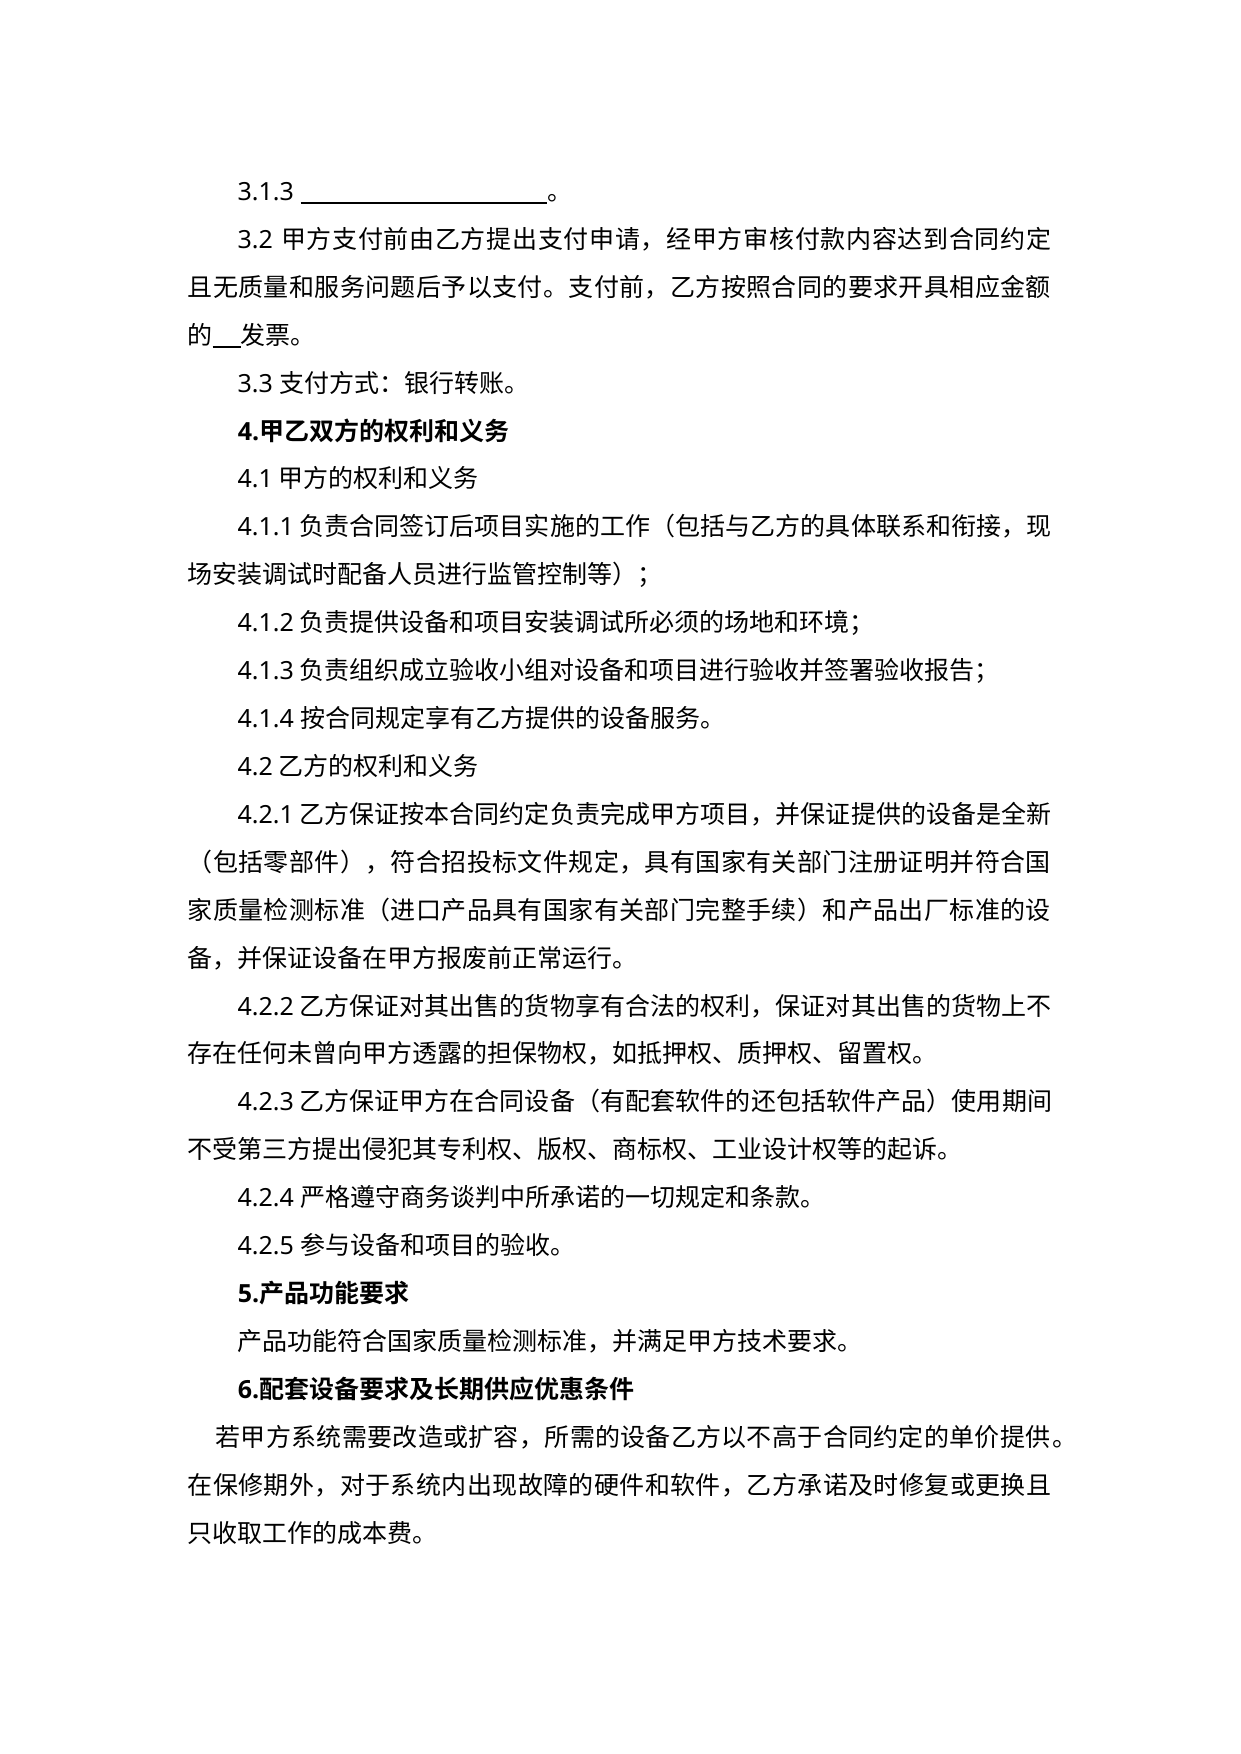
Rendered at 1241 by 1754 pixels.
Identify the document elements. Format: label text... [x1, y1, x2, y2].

text 6.配套设备要求及长期供应优惠条件 [187, 1360, 1053, 1408]
text 4.2乙方的权利和义务 [187, 737, 1053, 785]
text 4.1甲方的权利和义务 [187, 449, 1053, 497]
text 4.1.4 按合同规定享有乙方提供的设备服务。 [187, 689, 1053, 737]
text 3.3 支付方式：银行转账。 [187, 354, 1053, 402]
text 4.2.5 参与设备和项目的验收。 [187, 1216, 1053, 1264]
text 4.2.2乙方保证对其出售的货物享有合法的权利，保证对其出售的货物上不存在任何未曾向甲方透露的担保物权，如抵押权、质押权、留置权。 [187, 977, 1053, 1072]
text 产品功能符合国家质量检测标准，并满足甲方技术要求。 [187, 1312, 1053, 1360]
text 4.甲乙双方的权利和义务 [187, 402, 1053, 449]
text 4.2.4 严格遵守商务谈判中所承诺的一切规定和条款。 [187, 1168, 1053, 1216]
text 4.1.2负责提供设备和项目安装调试所必须的场地和环境； [187, 593, 1053, 641]
text 3.1.3 。 [187, 162, 1053, 210]
text 若甲方系统需要改造或扩容，所需的设备乙方以不高于合同约定的单价提供。在保修期外，对于系统内出现故障的硬件和软件，乙方承诺及时修复或更换且只收取工作的成本费。 [187, 1408, 1053, 1552]
text 4.1.3负责组织成立验收小组对设备和项目进行验收并签署验收报告； [187, 641, 1053, 689]
text 4.2.3乙方保证甲方在合同设备（有配套软件的还包括软件产品）使用期间不受第三方提出侵犯其专利权、版权、商标权、工业设计权等的起诉。 [187, 1072, 1053, 1168]
text 4.2.1乙方保证按本合同约定负责完成甲方项目，并保证提供的设备是全新（包括零部件），符合招投标文件规定，具有国家有关部门注册证明并符合国家质量检测标准（进口产品具有国家有关部门完整手续）和产品出厂标准的设备，并保证设备在甲方报废前正常运行。 [187, 785, 1053, 977]
text 5.产品功能要求 [187, 1264, 1053, 1312]
text 4.1.1负责合同签订后项目实施的工作（包括与乙方的具体联系和衔接，现场安装调试时配备人员进行监管控制等）； [187, 497, 1053, 593]
text 3.2 甲方支付前由乙方提出支付申请，经甲方审核付款内容达到合同约定且无质量和服务问题后予以支付。支付前，乙方按照合同的要求开具相应金额的 发票。 [187, 210, 1053, 354]
